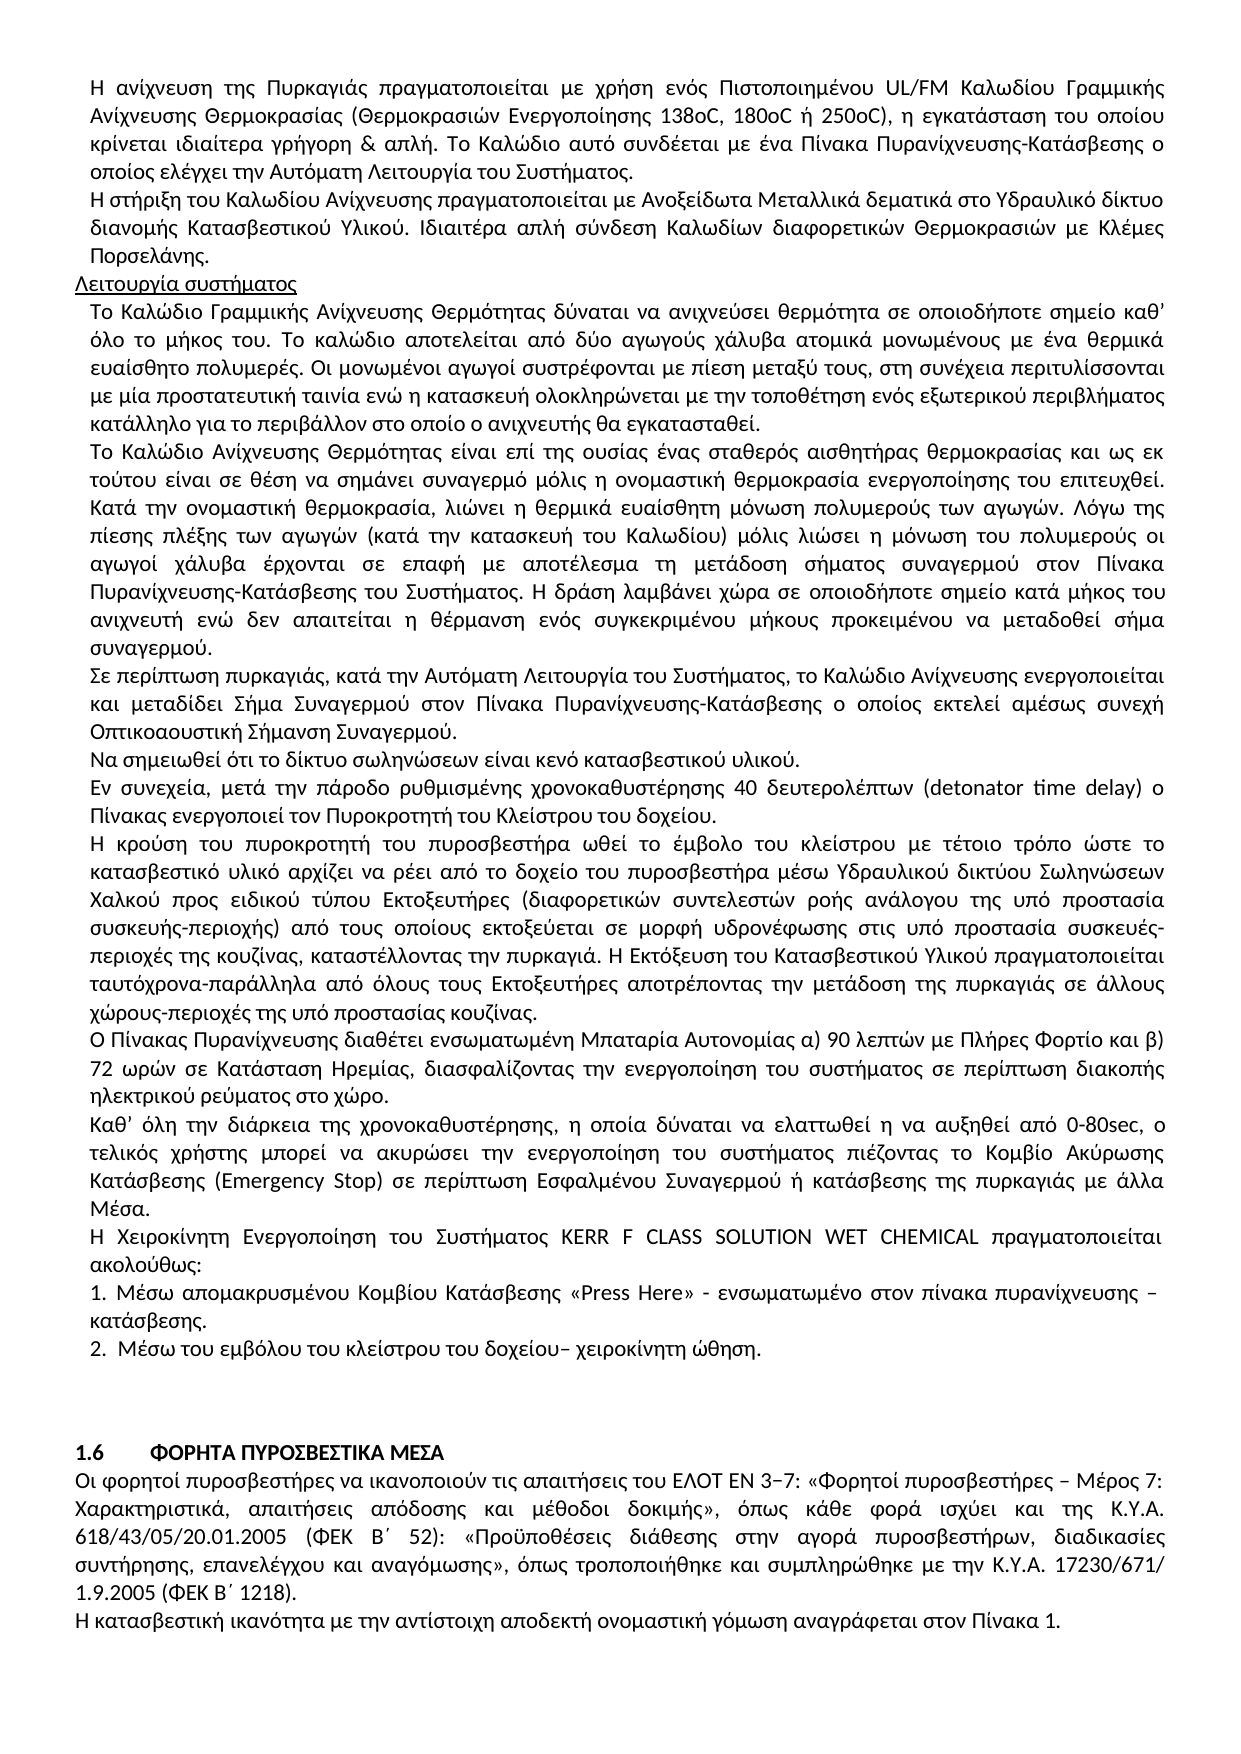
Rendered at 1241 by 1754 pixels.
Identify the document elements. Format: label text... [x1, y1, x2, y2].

list Μέσω του εμβόλου του κλείστρου του δοχείου– χειροκίνητη ώθηση. [89, 1334, 1207, 1362]
subtitle ΦΟΡΗΤΑ ΠΥΡΟΣΒΕΣΤΙΚΑ ΜΕΣΑ [75, 1438, 1207, 1466]
text Η στήριξη του Καλωδίου Ανίχνευσης πραγματοποιείται με Ανοξείδωτα Μεταλλικά δεματικά στο Υδραυλικό δίκτυο διανομής Κατασβεστικού Υλικού. Ιδιαιτέρα απλή σύνδεση Καλωδίων διαφορετικών Θερμοκρασιών με Κλέμες Πορσελάνης. [90, 185, 1166, 269]
text Καθ’ όλη την διάρκεια της χρονοκαθυστέρησης, η οποία δύναται να ελαττωθεί η να αυξηθεί από 0-80sec, ο τελικός χρήστης μπορεί να ακυρώσει την ενεργοποίηση του συστήματος πιέζοντας το Κομβίο Ακύρωσης Κατάσβεσης (Emergency Stop) σε περίπτωση Εσφαλμένου Συναγερμού ή κατάσβεσης της πυρκαγιάς με άλλα Μέσα. [89, 1110, 1166, 1222]
text Η ανίχνευση της Πυρκαγιάς πραγματοποιείται με χρήση ενός Πιστοποιημένου UL/FM Καλωδίου Γραμμικής Ανίχνευσης Θερμοκρασίας (Θερμοκρασιών Ενεργοποίησης 138oC, 180οC ή 250οC), η εγκατάσταση του οποίου κρίνεται ιδιαίτερα γρήγορη & απλή. Το Καλώδιο αυτό συνδέεται με ένα Πίνακα Πυρανίχνευσης-Κατάσβεσης ο οποίος ελέγχει την Αυτόματη Λειτουργία του Συστήματος. [90, 73, 1166, 185]
text Οι φορητοί πυροσβεστήρες να ικανοποιούν τις απαιτήσεις του ΕΛΟΤ EN 3−7: «Φορητοί πυροσβεστήρες – Μέρος 7: Χαρακτηριστικά, απαιτήσεις απόδοσης και μέθοδοι δοκιμής», όπως κάθε φορά ισχύει και της Κ.Υ.Α. 618/43/05/20.01.2005 (ΦΕΚ Β΄ 52): «Προϋποθέσεις διάθεσης στην αγορά πυροσβεστήρων, διαδικασίες συντήρησης, επανελέγχου και αναγόμωσης», όπως τροποποιήθηκε και συμπληρώθηκε με την Κ.Υ.Α. 17230/671/ 1.9.2005 (ΦΕΚ Β΄ 1218). [75, 1466, 1166, 1607]
text Το Καλώδιο Γραμμικής Ανίχνευσης Θερμότητας δύναται να ανιχνεύσει θερμότητα σε οποιοδήποτε σημείο καθ’ όλο το μήκος του. Το καλώδιο αποτελείται από δύο αγωγούς χάλυβα ατομικά μονωμένους με ένα θερμικά ευαίσθητο πολυμερές. Οι μονωμένοι αγωγοί συστρέφονται με πίεση μεταξύ τους, στη συνέχεια περιτυλίσσονται με μία προστατευτική ταινία ενώ η κατασκευή ολοκληρώνεται με την τοποθέτηση ενός εξωτερικού περιβλήματος κατάλληλο για το περιβάλλον στο οποίο ο ανιχνευτής θα εγκατασταθεί. [90, 297, 1166, 437]
text Να σημειωθεί ότι το δίκτυο σωληνώσεων είναι κενό κατασβεστικού υλικού. [90, 746, 1207, 773]
text Το Καλώδιο Ανίχνευσης Θερμότητας είναι επί της ουσίας ένας σταθερός αισθητήρας θερμοκρασίας και ως εκ τούτου είναι σε θέση να σημάνει συναγερμό μόλις η ονομαστική θερμοκρασία ενεργοποίησης του επιτευχθεί. Κατά την ονομαστική θερμοκρασία, λιώνει η θερμικά ευαίσθητη μόνωση πολυμερούς των αγωγών. Λόγω της πίεσης πλέξης των αγωγών (κατά την κατασκευή του Καλωδίου) μόλις λιώσει η μόνωση του πολυμερούς οι αγωγοί χάλυβα έρχονται σε επαφή με αποτέλεσμα τη μετάδοση σήματος συναγερμού στον Πίνακα Πυρανίχνευσης-Κατάσβεσης του Συστήματος. Η δράση λαμβάνει χώρα σε οποιοδήποτε σημείο κατά μήκος του ανιχνευτή ενώ δεν απαιτείται η θέρμανση ενός συγκεκριμένου μήκους προκειμένου να μεταδοθεί σήμα συναγερμού. [90, 437, 1166, 661]
text Ο Πίνακας Πυρανίχνευσης διαθέτει ενσωματωμένη Μπαταρία Αυτονομίας α) 90 λεπτών με Πλήρες Φορτίο και β) 72 ωρών σε Κατάσταση Ηρεμίας, διασφαλίζοντας την ενεργοποίηση του συστήματος σε περίπτωση διακοπής ηλεκτρικού ρεύματος στο χώρο. [89, 1026, 1166, 1110]
text Σε περίπτωση πυρκαγιάς, κατά την Αυτόματη Λειτουργία του Συστήματος, το Καλώδιο Ανίχνευσης ενεργοποιείται και μεταδίδει Σήμα Συναγερμού στον Πίνακα Πυρανίχνευσης-Κατάσβεσης ο οποίος εκτελεί αμέσως συνεχή Οπτικοαουστική Σήμανση Συναγερμού. [90, 661, 1166, 746]
text Η Χειροκίνητη Ενεργοποίηση του Συστήματος KERR F CLASS SOLUTION WET CHEMICAL πραγματοποιείται ακολούθως: [89, 1222, 1207, 1278]
text Η κρούση του πυροκροτητή του πυροσβεστήρα ωθεί το έμβολο του κλείστρου με τέτοιο τρόπο ώστε το κατασβεστικό υλικό αρχίζει να ρέει από το δοχείο του πυροσβεστήρα μέσω Υδραυλικού δικτύου Σωληνώσεων Χαλκού προς ειδικού τύπου Εκτοξευτήρες (διαφορετικών συντελεστών ροής ανάλογου της υπό προστασία συσκευής-περιοχής) από τους οποίους εκτοξεύεται σε μορφή υδρονέφωσης στις υπό προστασία συσκευές- περιοχές της κουζίνας, καταστέλλοντας την πυρκαγιά. Η Εκτόξευση του Κατασβεστικού Υλικού πραγματοποιείται ταυτόχρονα-παράλληλα από όλους τους Εκτοξευτήρες αποτρέποντας την μετάδοση της πυρκαγιάς σε άλλους χώρους-περιοχές της υπό προστασίας κουζίνας. [90, 829, 1166, 1026]
text Λειτουργία συστήματος [75, 269, 1207, 297]
text κατάσβεσης. [89, 1306, 1207, 1334]
text Εν συνεχεία, μετά την πάροδο ρυθμισμένης χρονοκαθυστέρησης 40 δευτερολέπτων (detonator time delay) ο Πίνακας ενεργοποιεί τον Πυροκροτητή του Κλείστρου του δοχείου. [90, 773, 1166, 829]
text Η κατασβεστική ικανότητα με την αντίστοιχη αποδεκτή ονομαστική γόμωση αναγράφεται στον Πίνακα 1. [75, 1607, 1207, 1635]
list Μέσω απομακρυσμένου Κομβίου Κατάσβεσης «Press Here» - ενσωματωμένο στον πίνακα πυρανίχνευσης – [89, 1278, 1207, 1306]
